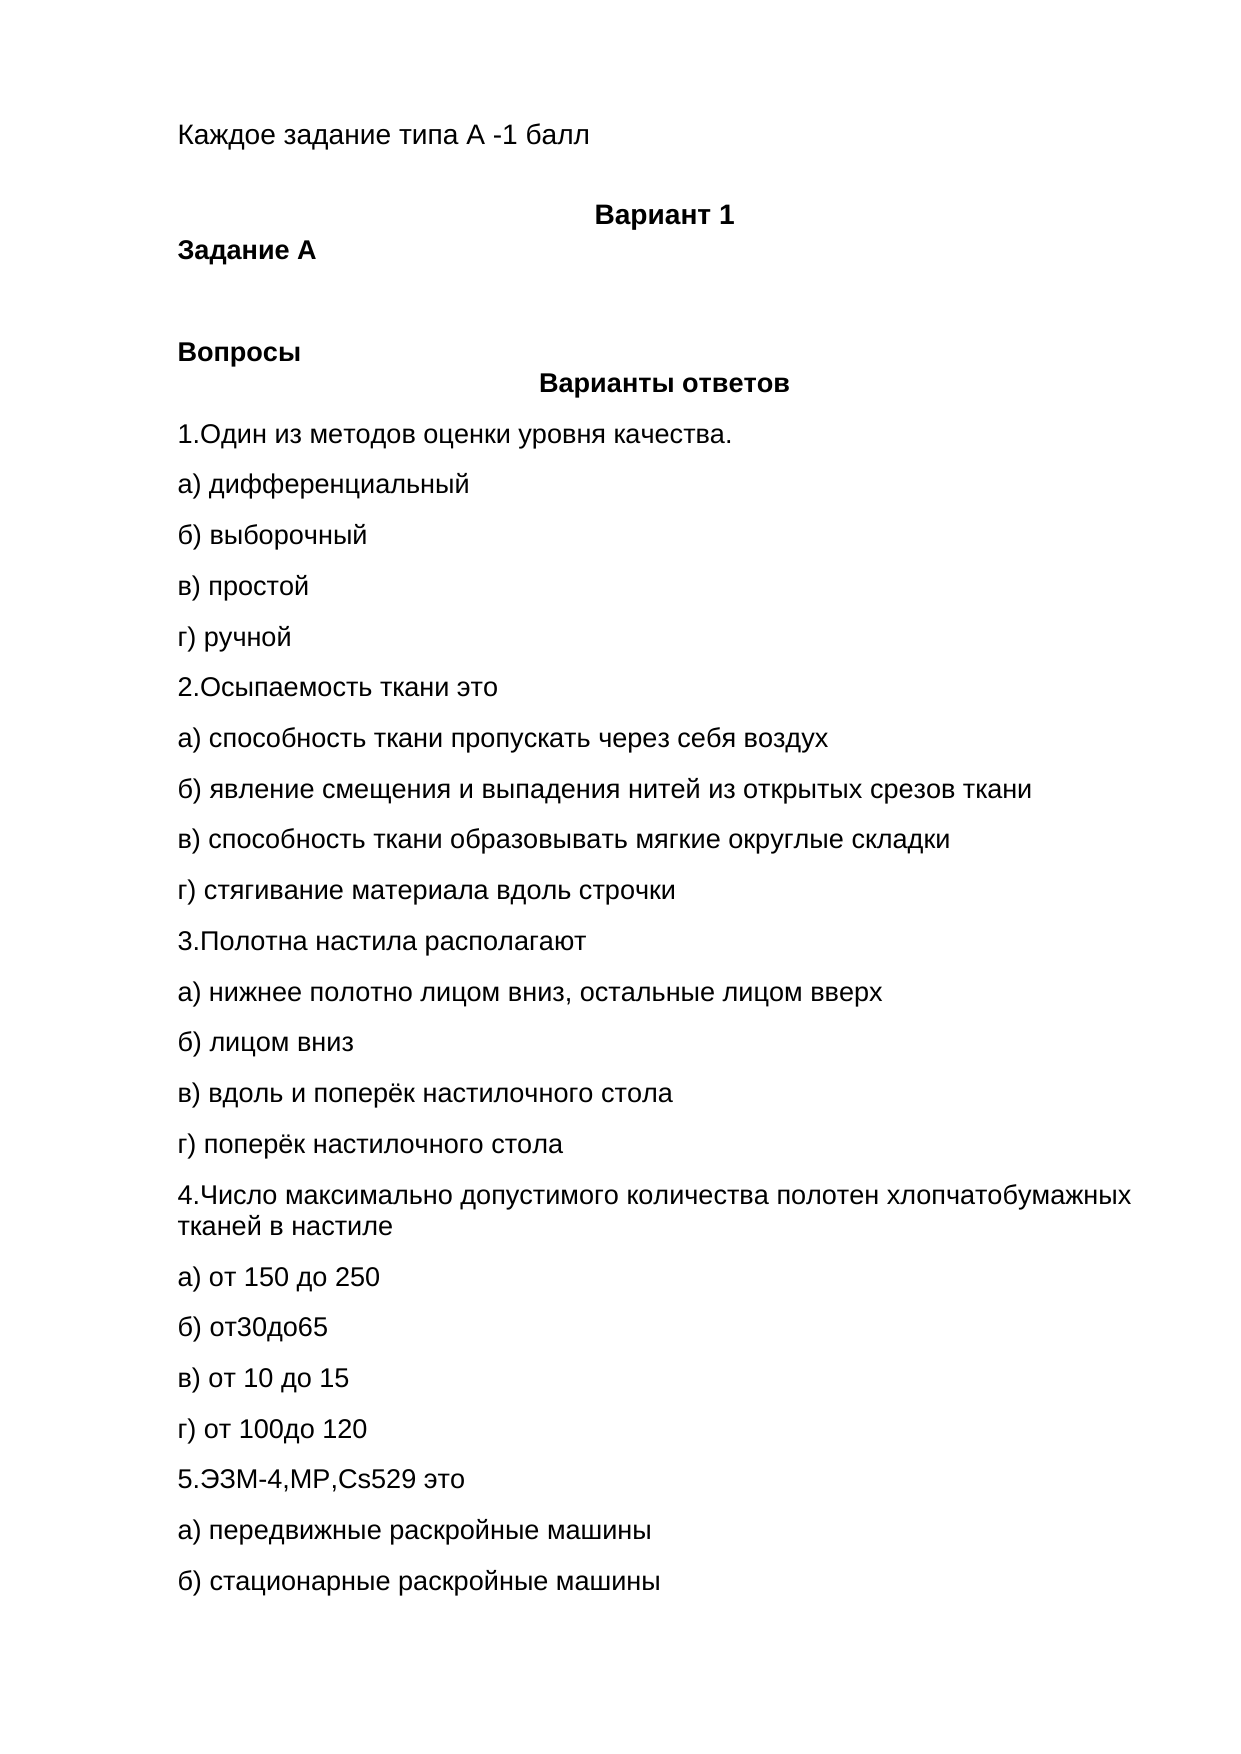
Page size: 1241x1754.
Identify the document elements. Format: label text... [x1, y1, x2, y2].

text а) передвижные раскройные машины [177, 1514, 1152, 1546]
text 5.ЭЗМ-4,МР,Cs529 это [177, 1463, 1152, 1495]
text 4.Число максимально допустимого количества полотен хлопчатобумажных тканей в настиле [177, 1179, 1152, 1241]
text г) от 100до 120 [177, 1413, 1152, 1444]
text а) от 150 до 250 [177, 1261, 1152, 1292]
text в) способность ткани образовывать мягкие округлые складки [177, 823, 1152, 855]
text б) лицом вниз [177, 1026, 1152, 1058]
text 1.Один из методов оценки уровня качества. [177, 418, 1152, 449]
text б) явление смещения и выпадения нитей из открытых срезов ткани [177, 773, 1152, 804]
text в) от 10 до 15 [177, 1362, 1152, 1393]
text 2.Осыпаемость ткани это [177, 671, 1152, 703]
text а) дифференциальный [177, 468, 1152, 500]
text а) нижнее полотно лицом вниз, остальные лицом вверх [177, 976, 1152, 1007]
text г) поперёк настилочного стола [177, 1128, 1152, 1159]
text Вариант 1 [177, 198, 1152, 230]
text б) выборочный [177, 519, 1152, 550]
text Варианты ответов [177, 367, 1152, 398]
text а) способность ткани пропускать через себя воздух [177, 722, 1152, 753]
text г) ручной [177, 621, 1152, 652]
text б) стационарные раскройные машины [177, 1565, 1152, 1596]
text Каждое задание типа А -1 балл [177, 118, 1152, 178]
text Задание А [177, 234, 1152, 266]
text 3.Полотна настила располагают [177, 925, 1152, 956]
text в) вдоль и поперёк настилочного стола [177, 1077, 1152, 1108]
text б) от30до65 [177, 1311, 1152, 1343]
text г) стягивание материала вдоль строчки [177, 874, 1152, 906]
text Вопросы [177, 336, 1152, 367]
text в) простой [177, 570, 1152, 601]
